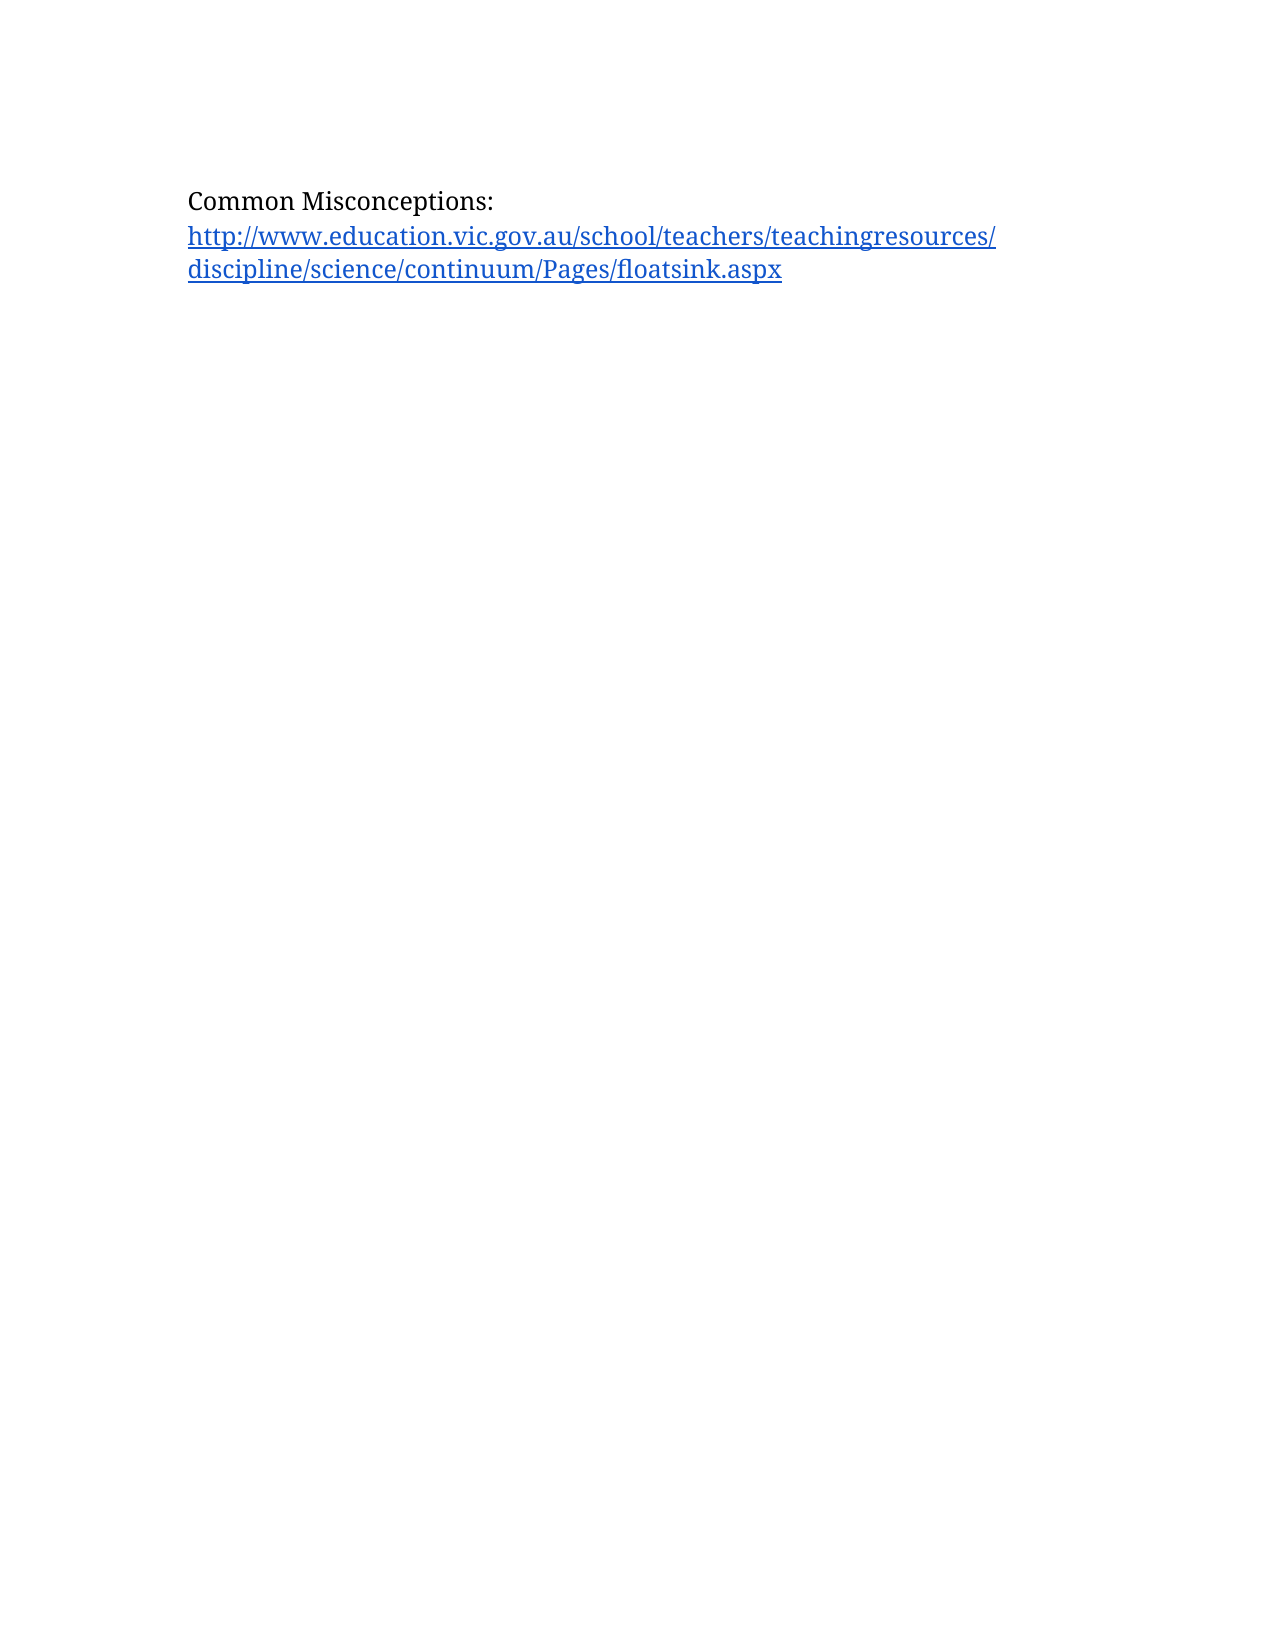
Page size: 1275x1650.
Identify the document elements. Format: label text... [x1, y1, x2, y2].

text Common Misconceptions: [187, 184, 1087, 218]
text http://www.education.vic.gov.au/school/teachers/teachingresources/discipline/science/continuum/Pages/floatsink.aspx [187, 218, 1087, 286]
